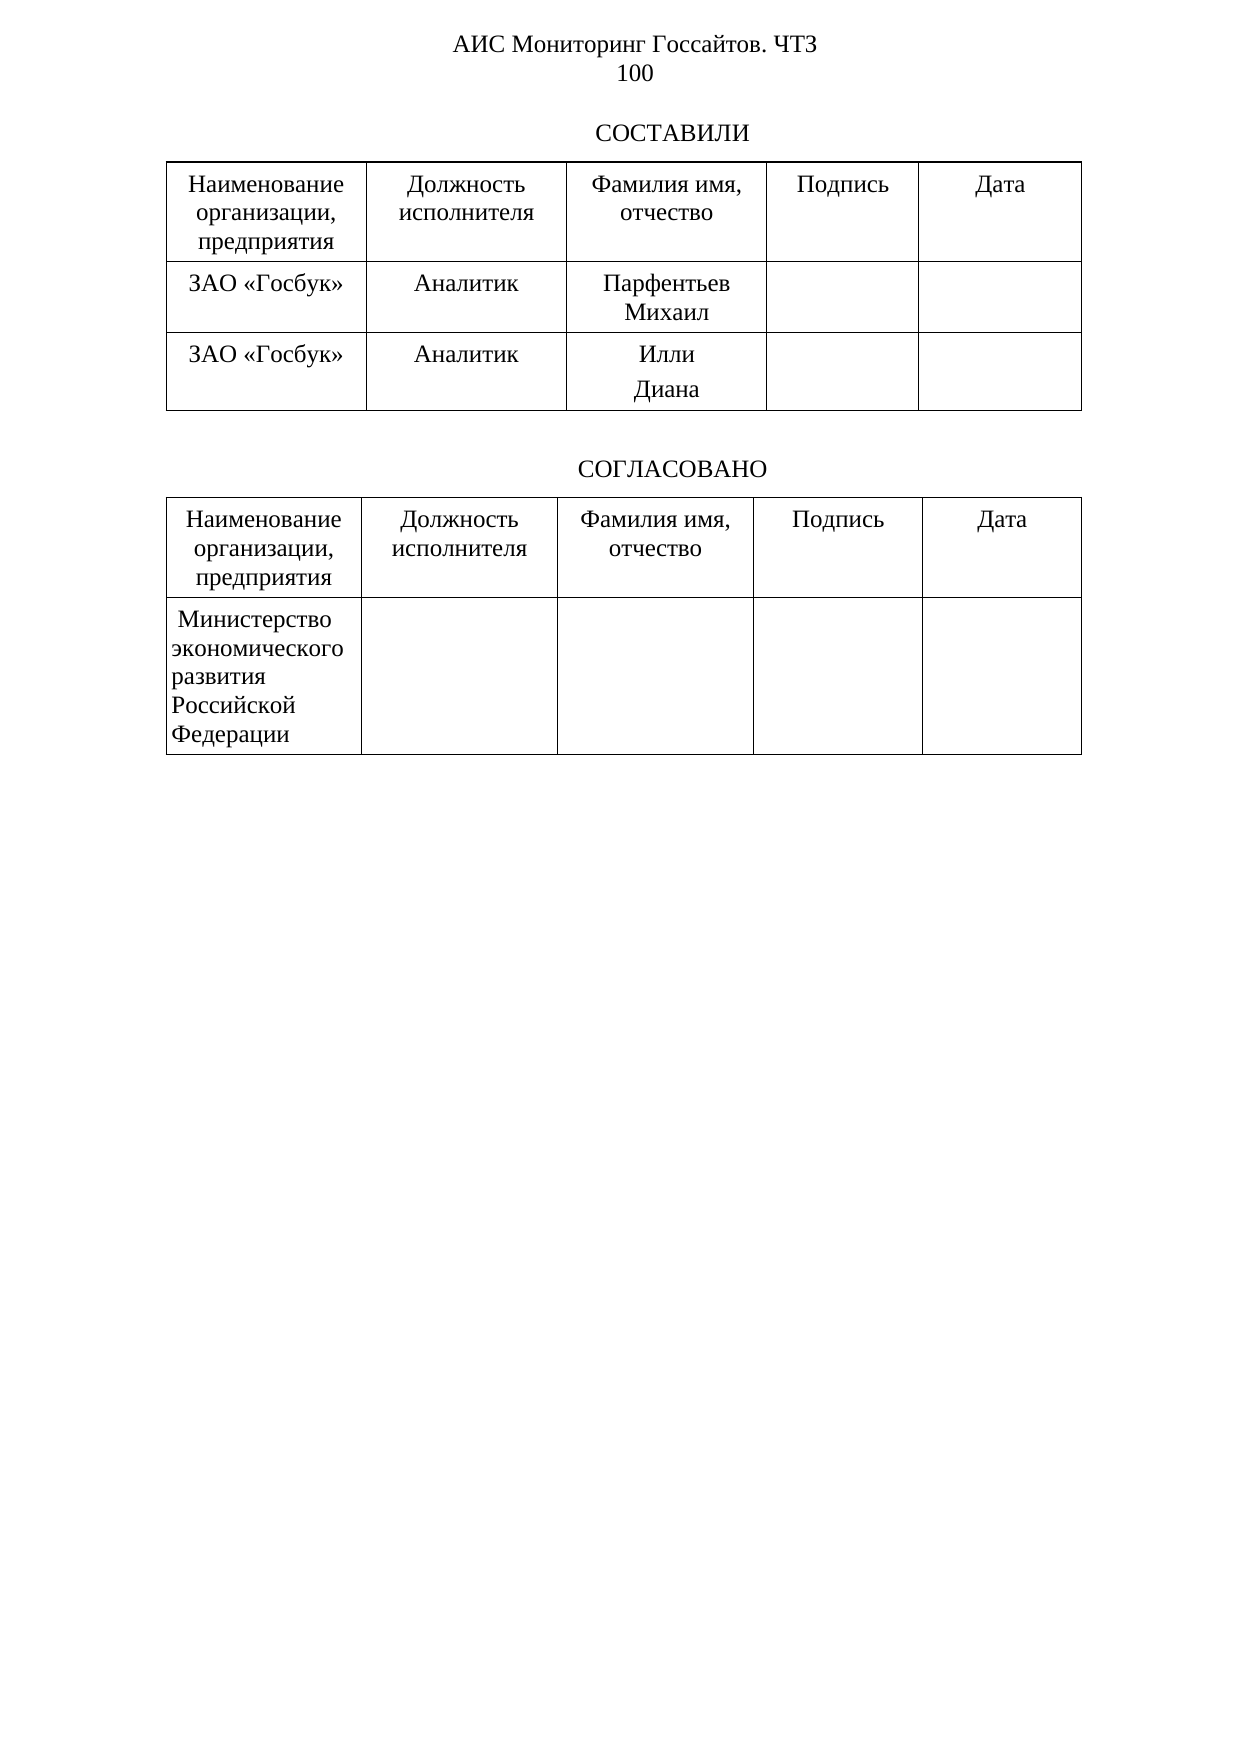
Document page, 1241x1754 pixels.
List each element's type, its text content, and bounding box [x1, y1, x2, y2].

table_header Наименование организации, предприятия [167, 498, 361, 597]
table_cell [919, 262, 1081, 332]
table_header Дата [919, 163, 1081, 261]
table_cell Аналитик [367, 262, 566, 332]
table_cell [558, 598, 753, 754]
table_cell Парфентьев Михаил [567, 262, 766, 332]
table_cell ЗАО «Госбук» [167, 262, 366, 332]
text СОСТАВИЛИ [252, 118, 1093, 147]
table_header Подпись [767, 163, 918, 261]
table_header Фамилия имя, отчество [567, 163, 766, 261]
table_cell [919, 333, 1081, 409]
table_cell Илли Диана [567, 333, 766, 409]
table_header Подпись [754, 498, 922, 597]
text СОГЛАСОВАНО [252, 454, 1093, 482]
table_cell [362, 598, 557, 754]
table_cell [767, 262, 918, 332]
table_cell [923, 598, 1081, 754]
table_cell Министерство экономического развития Российской Федерации [167, 598, 361, 754]
table_header Фамилия имя, отчество [558, 498, 753, 597]
table_cell [754, 598, 922, 754]
table_header Должность исполнителя [362, 498, 557, 597]
table_cell [767, 333, 918, 409]
table_header Должность исполнителя [367, 163, 566, 261]
table_cell Аналитик [367, 333, 566, 409]
table_cell ЗАО «Госбук» [167, 333, 366, 409]
table_header Дата [923, 498, 1081, 597]
table_header Наименование организации, предприятия [167, 163, 366, 261]
